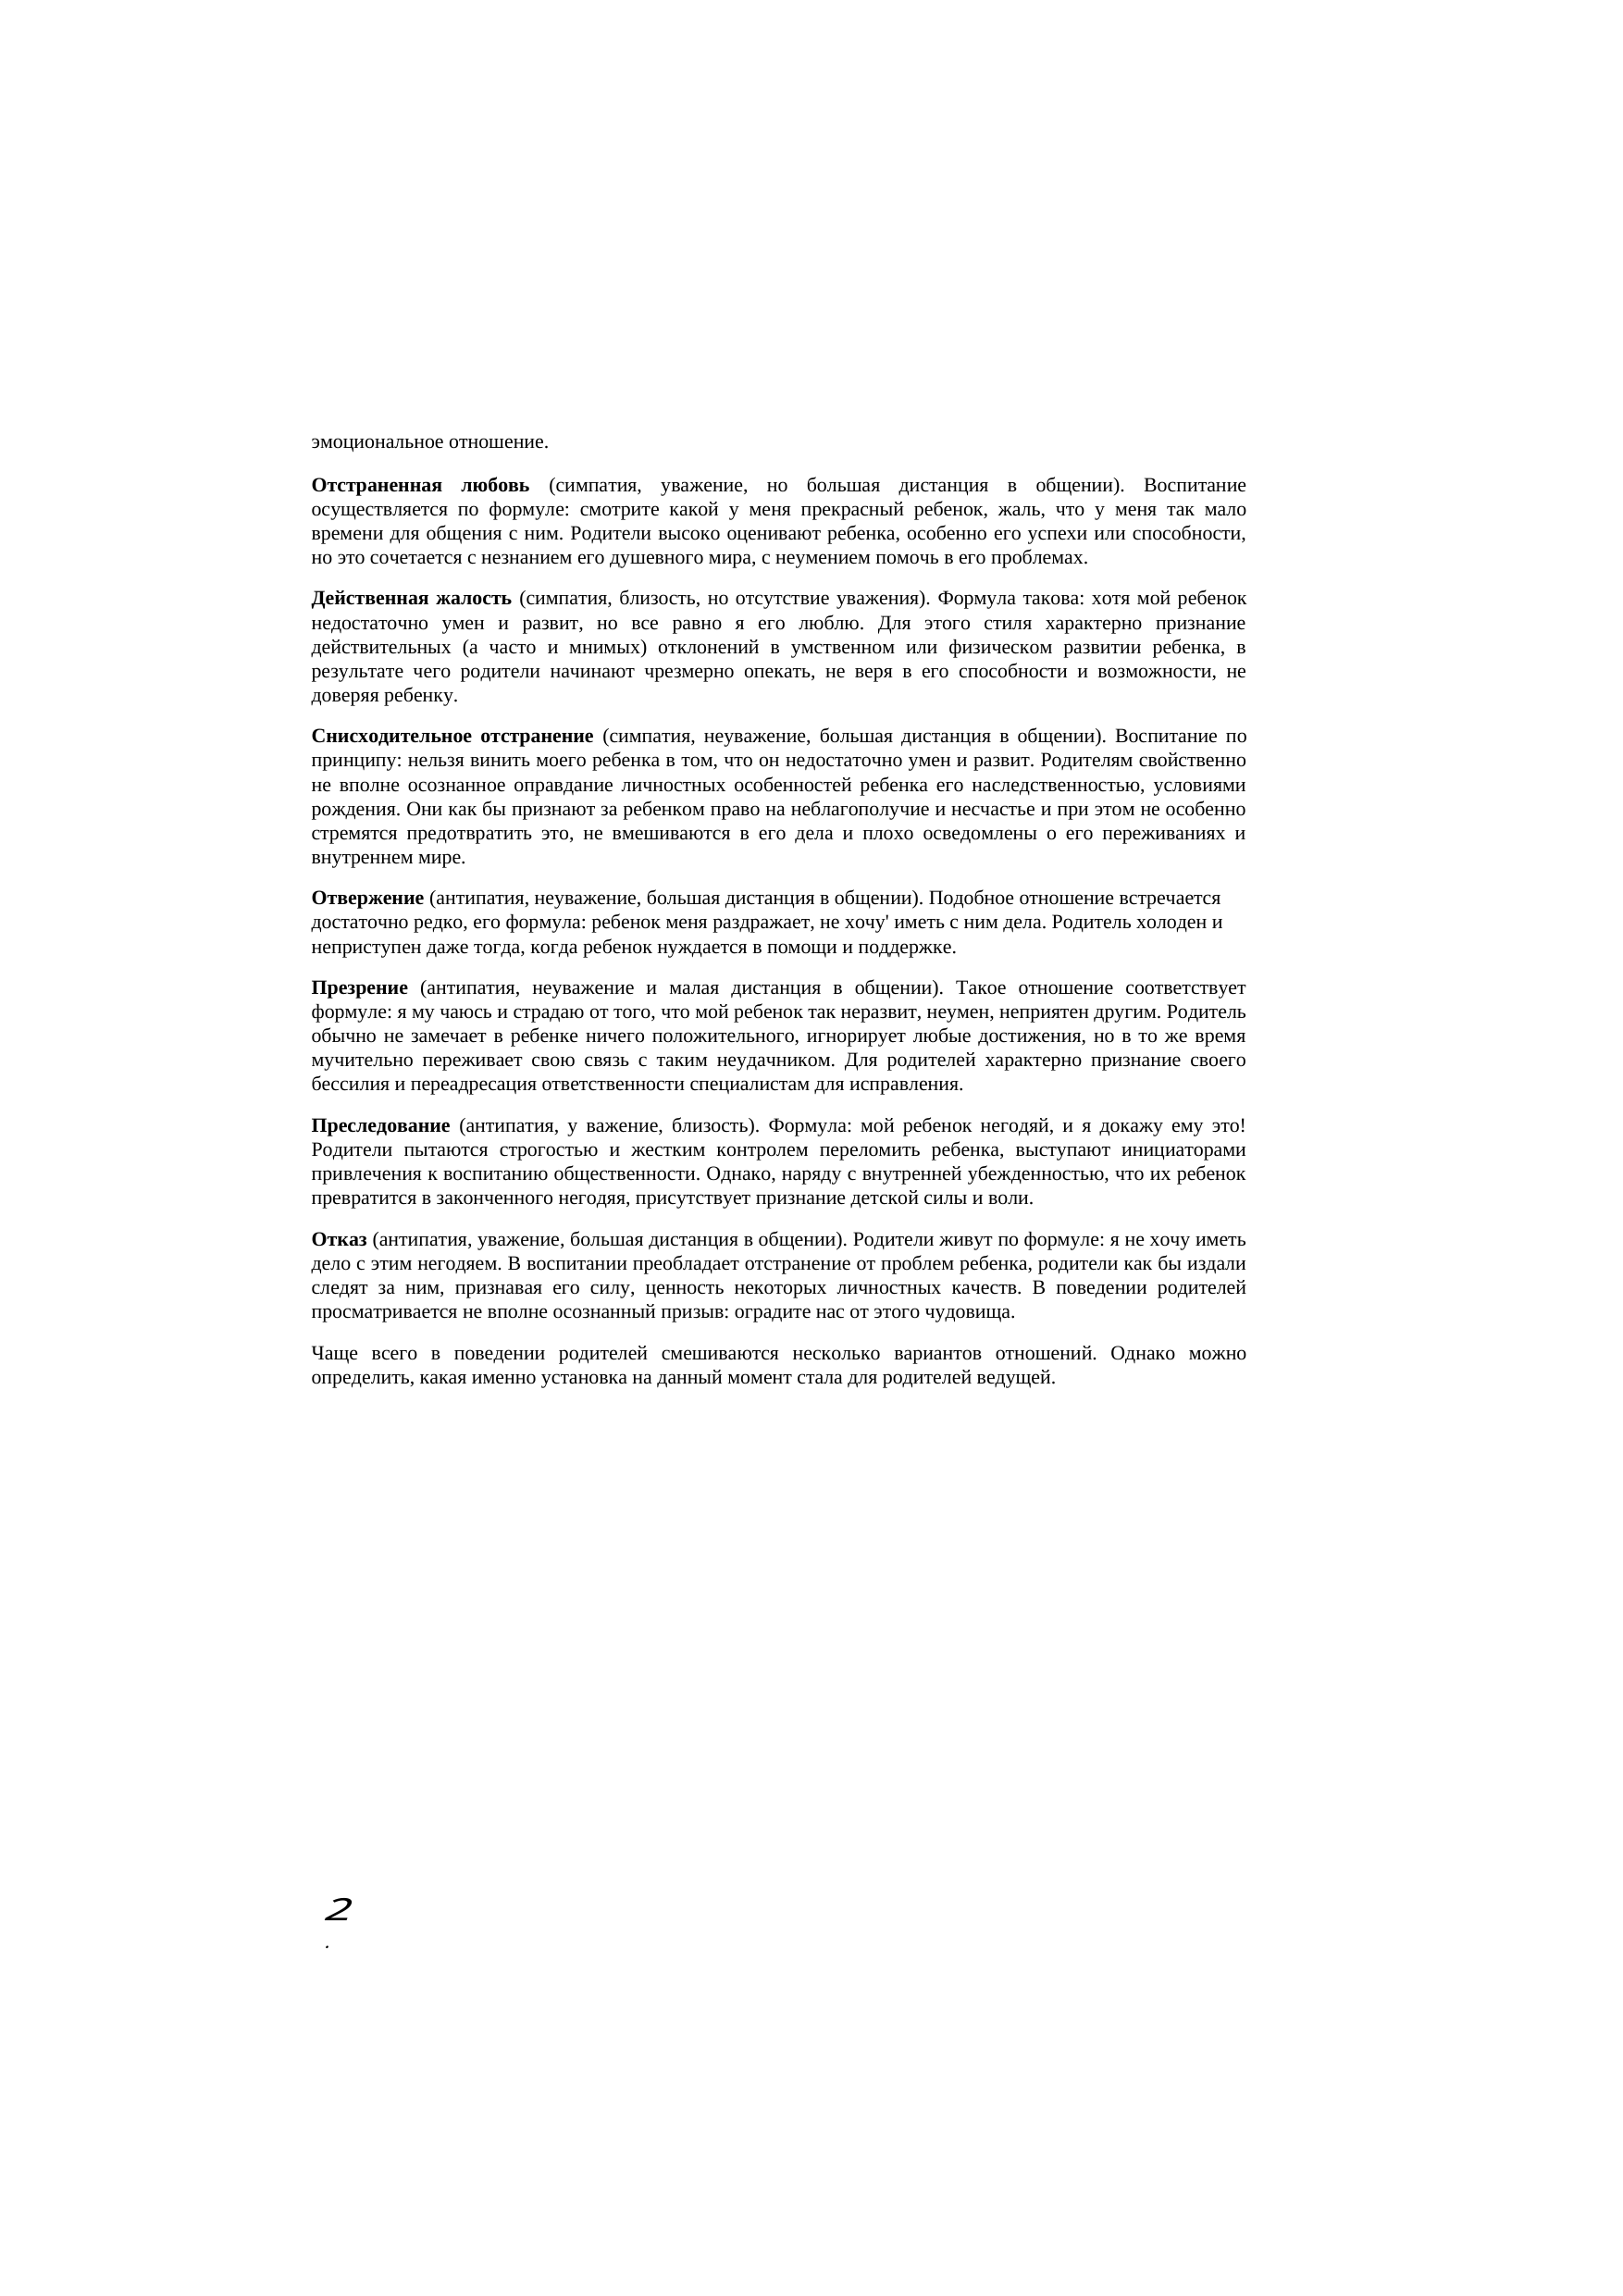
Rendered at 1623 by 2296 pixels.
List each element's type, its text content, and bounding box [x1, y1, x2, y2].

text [311, 428, 1247, 453]
text Преследование (антипатия, у важение, близость). Формула: мой ребенок негодяй, и я докажу ему это! Родители пытаются строгостью и жестким контролем переломить ребенка, выступают инициаторами привлечения к воспитанию общественности. Однако, наряду с внутренней убежденностью, что их ребенок превратится в законченного негодяя, присутствует признание детской силы и воли. [311, 1113, 1247, 1210]
text Снисходительное отстранение (симпатия, неуважение, большая дистанция в общении). Воспитание по принципу: нельзя винить моего ребенка в том, что он недостаточно умен и развит. Родителям свойственно не вполне осознанное оправдание личностных особенностей ребенка его наследственностью, условиями рождения. Они как бы признают за ребенком право на неблагополучие и несчастье и при этом не особенно стремятся предотвратить это, не вмешиваются в его дела и плохо осведомлены о его переживаниях и внутреннем мире. [311, 724, 1247, 868]
text Отстраненная любовь (симпатия, уважение, но большая дистанция в общении). Воспитание осуществляется по формуле: смотрите какой у меня прекрасный ребенок, жаль, что у меня так мало времени для общения с ним. Родители высоко оценивают ребенка, особенно его успехи или способности, но это сочетается с незнанием его душевного мира, с неумением помочь в его проблемах. [311, 472, 1247, 568]
text Презрение (антипатия, неуважение и малая дистанция в общении). Такое отношение соответствует формуле: я му чаюсь и страдаю от того, что мой ребенок так неразвит, неумен, неприятен другим. Родитель обычно не замечает в ребенке ничего положительного, игнорирует любые достижения, но в то же время мучительно переживает свою связь с таким неудачником. Для родителей характерно признание своего бессилия и переадресация ответственности специалистам для исправления. [311, 975, 1247, 1096]
text Отвержение (антипатия, неуважение, большая дистанция в общении). Подобное отношение встречается достаточно редко, его формула: ребенок меня раздражает, не хочу' иметь с ним дела. Родитель холоден и неприступен даже тогда, когда ребенок нуждается в помощи и поддержке. [311, 886, 1247, 958]
text Чаще всего в поведении родителей смешиваются несколько вариантов отношений. Однако можно определить, какая именно установка на данный момент стала для родителей ведущей. [311, 1341, 1247, 1388]
text Действенная жалость (симпатия, близость, но отсутствие уважения). Формула такова: хотя мой ребенок недостаточно умен и развит, но все равно я его люблю. Для этого стиля характерно признание действительных (а часто и мнимых) отклонений в умственном или физическом развитии ребенка, в результате чего родители начинают чрезмерно опекать, не веря в его способности и возможности, не доверяя ребенку. [311, 586, 1247, 706]
text Отказ (антипатия, уважение, большая дистанция в общении). Родители живут по формуле: я не хочу иметь дело с этим негодяем. В воспитании преобладает отстранение от проблем ребенка, родители как бы издали следят за ним, признавая его силу, ценность некоторых личностных качеств. В поведении родителей просматривается не вполне осознанный призыв: оградите нас от этого чудовища. [311, 1227, 1247, 1323]
